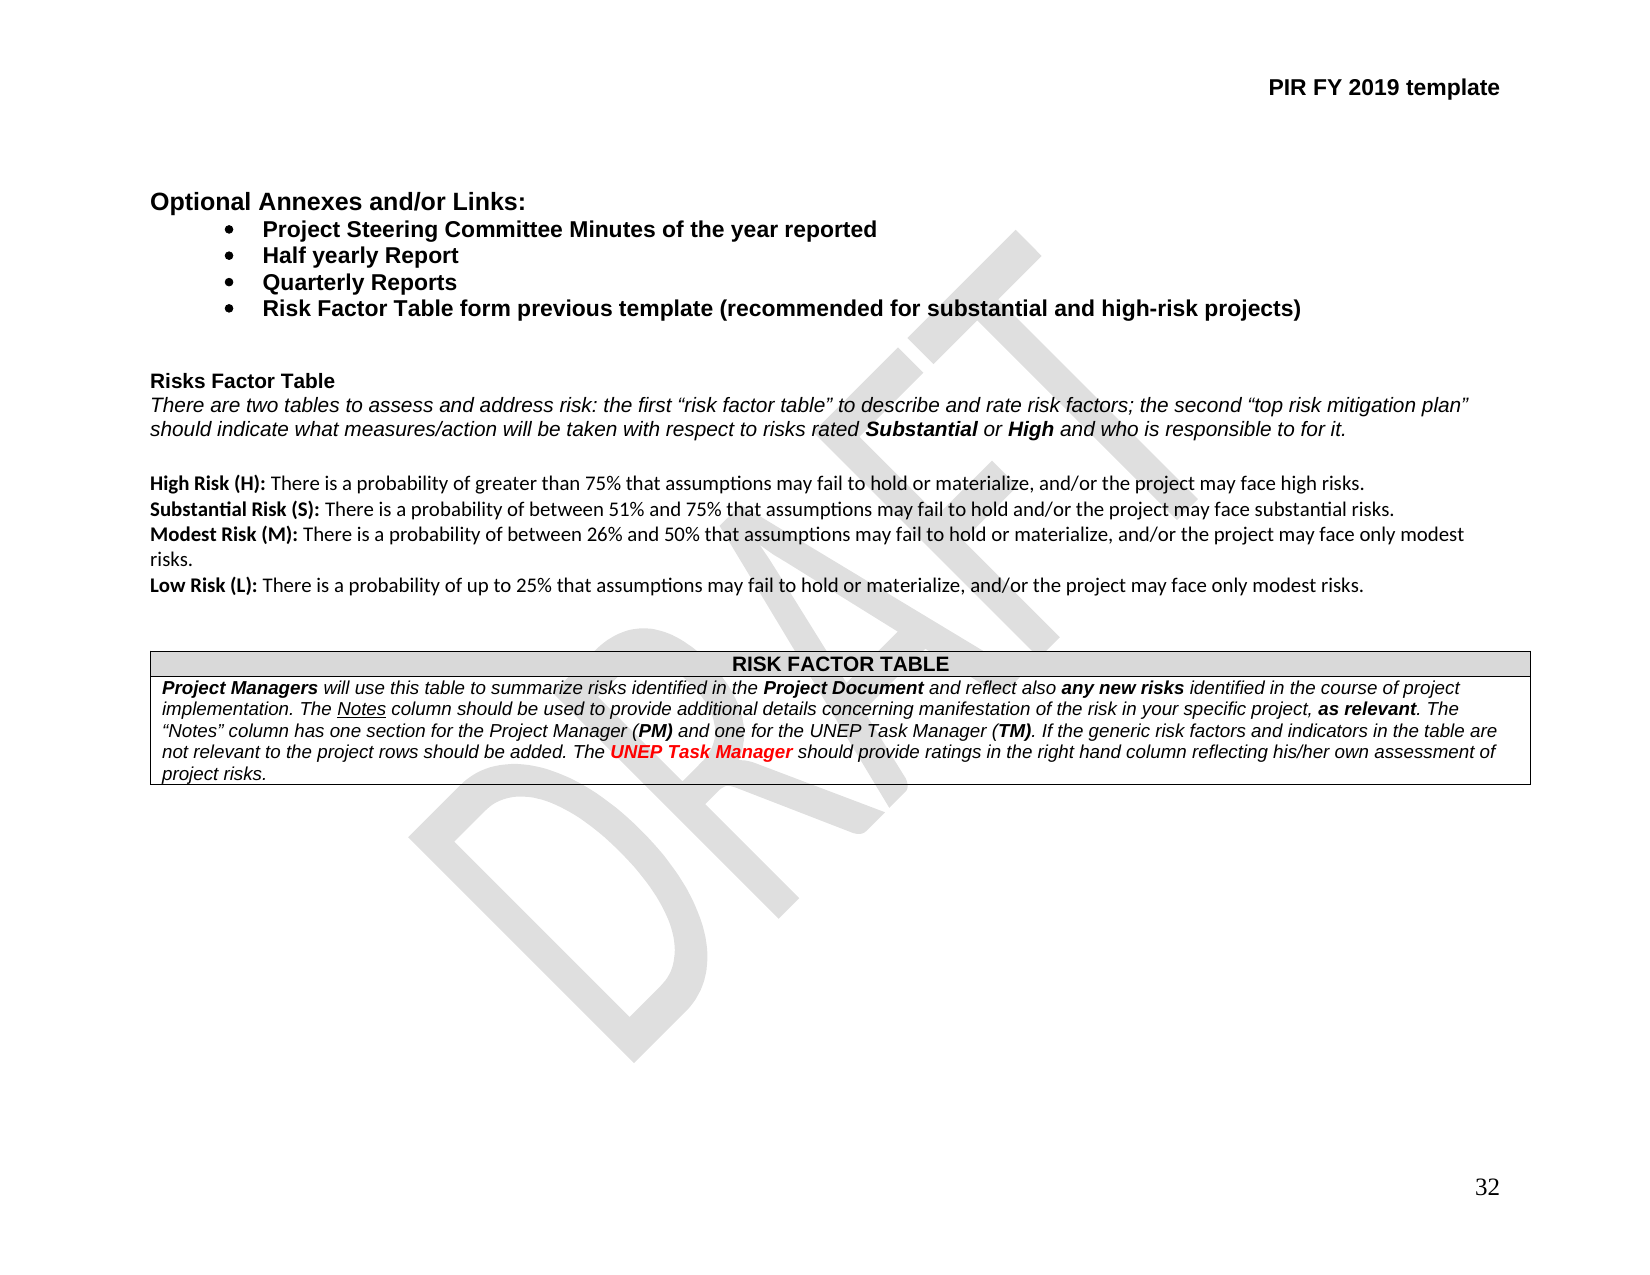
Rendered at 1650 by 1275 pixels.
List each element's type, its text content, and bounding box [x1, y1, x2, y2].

text High Risk (H): There is a probability of greater than 75% that assumptions may fail to hold or materialize, and/or the project may face high risks. Substantial Risk (S): There is a probability of between 51% and 75% that assumptions may fail to hold and/or the project may face substantial risks. Modest Risk (M): There is a probability of between 26% and 50% that assumptions may fail to hold or materialize, and/or the project may face only modest risks. Low Risk (L): There is a probability of up to 25% that assumptions may fail to hold or materialize, and/or the project may face only modest risks. [150, 470, 1500, 597]
list Half yearly Report [225, 242, 1500, 269]
text Risks Factor Table [150, 369, 1500, 393]
table_header RISK FACTOR TABLE [151, 652, 1530, 676]
text Optional Annexes and/or Links: [150, 187, 1500, 216]
list Project Steering Committee Minutes of the year reported [225, 216, 1500, 242]
list Quarterly Reports [225, 269, 1500, 295]
list Risk Factor Table form previous template (recommended for substantial and high-risk projects) [225, 295, 1500, 321]
table_cell Project Managers will use this table to summarize risks identified in the Project Document and reflect also any new risks identified in the course of project implementation. The Notes column should be used to provide additional details concerning manifestation of the risk in your specific project, as relevant. The “Notes” column has one section for the Project Manager (PM) and one for the UNEP Task Manager (TM). If the generic risk factors and indicators in the table are not relevant to the project rows should be added. The UNEP Task Manager should provide ratings in the right hand column reflecting his/her own assessment of project risks. [151, 677, 1530, 784]
text There are two tables to assess and address risk: the first “risk factor table” to describe and rate risk factors; the second “top risk mitigation plan” should indicate what measures/action will be taken with respect to risks rated Substantial or High and who is responsible to for it. [150, 393, 1500, 441]
